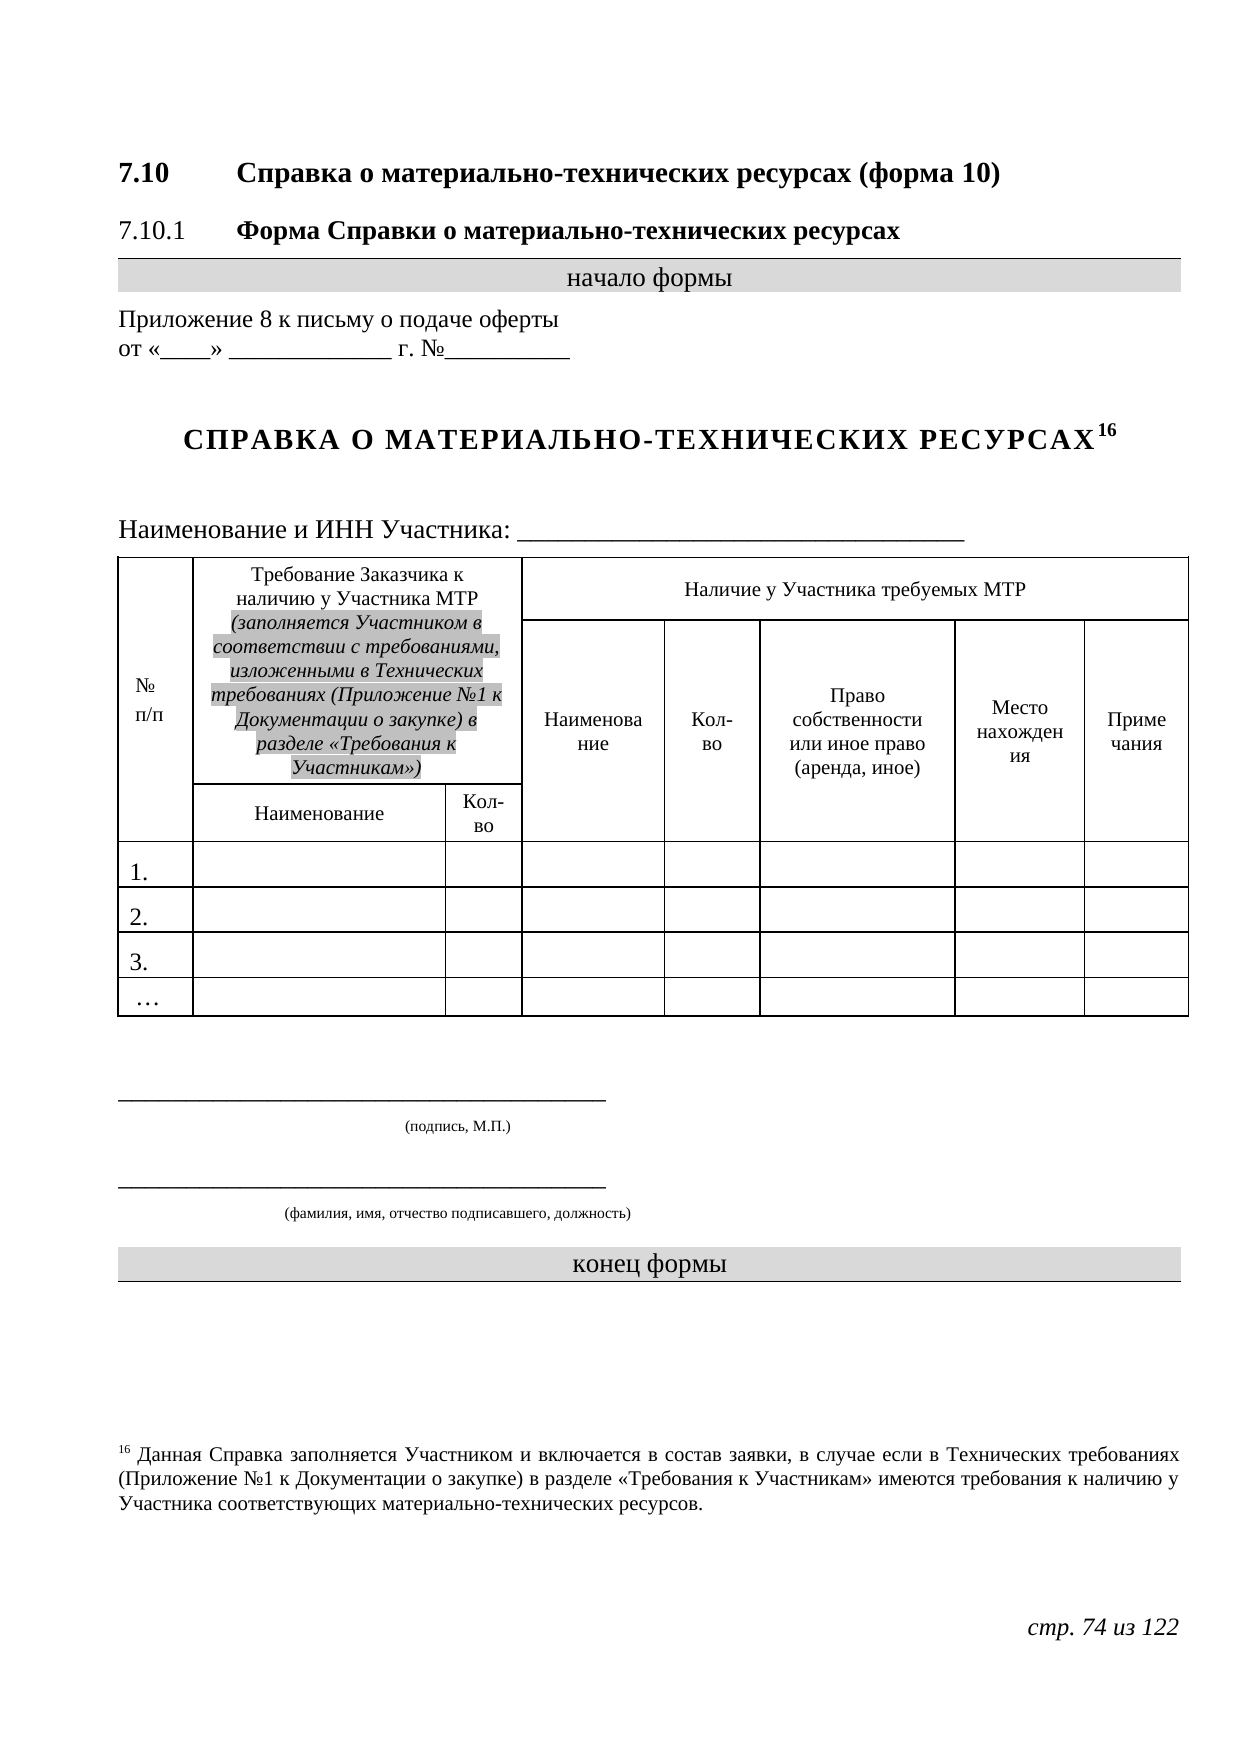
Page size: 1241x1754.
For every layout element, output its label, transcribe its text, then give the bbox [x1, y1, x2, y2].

text (фамилия, имя, отчество подписавшего, должность) [118, 1204, 797, 1235]
text Наименование и ИНН Участника: _________________________________ [118, 513, 1181, 544]
table_cell [956, 888, 1084, 931]
table_cell [194, 933, 445, 976]
table_header Требование Заказчика к наличию у Участника МТР (заполняется Участником в соответствии с требованиями, изложенными в Технических требованиях (Приложение №1 к Документации о закупке) в разделе «Требования к Участникам») [194, 558, 521, 783]
table_cell [761, 888, 954, 931]
text Форма Справки о материально-технических ресурсах [118, 214, 1181, 245]
text ____________________________________ [118, 1160, 1181, 1191]
table_cell [956, 933, 1084, 976]
table_cell [119, 933, 192, 976]
table_cell [665, 888, 759, 931]
table_cell [1085, 888, 1188, 931]
table_cell Право собственности или иное право (аренда, иное) [761, 621, 954, 841]
text начало формы [118, 259, 1181, 292]
table_cell [1085, 978, 1188, 1015]
table_cell [1085, 842, 1188, 886]
text Справка о материально-технических ресурсах [118, 418, 1181, 457]
table_cell [665, 978, 759, 1015]
subtitle Справка о материально-технических ресурсах (форма 10) [118, 156, 1181, 189]
table_cell Кол-во [665, 621, 759, 841]
table_header № п/п [119, 558, 192, 841]
table_cell [523, 978, 664, 1015]
table_cell Место нахождения [956, 621, 1084, 841]
table_cell [446, 978, 521, 1015]
text конец формы [118, 1247, 1181, 1281]
table_cell [523, 933, 664, 976]
table_cell [194, 888, 445, 931]
table_cell … [119, 978, 192, 1015]
table_cell Наименование [194, 785, 445, 841]
table_cell [119, 842, 192, 886]
table_cell Кол-во [446, 785, 521, 841]
table_cell [194, 842, 445, 886]
table_cell [523, 888, 664, 931]
table_header Наличие у Участника требуемых МТР [523, 558, 1188, 619]
table_cell [446, 842, 521, 886]
table_cell [956, 842, 1084, 886]
table_cell [119, 888, 192, 931]
table_cell [523, 842, 664, 886]
table_cell [761, 842, 954, 886]
text Приложение 8 к письму о подаче оферты от «____» _____________ г. №__________ [118, 304, 1181, 362]
table_cell [956, 978, 1084, 1015]
table_cell [1085, 933, 1188, 976]
text ____________________________________ [118, 1073, 1181, 1104]
table_cell [446, 888, 521, 931]
table_cell [665, 933, 759, 976]
table_cell [446, 933, 521, 976]
text (подпись, М.П.) [118, 1116, 797, 1148]
table_cell [761, 978, 954, 1015]
table_cell [194, 978, 445, 1015]
table_cell [665, 842, 759, 886]
table_cell [761, 933, 954, 976]
table_cell Примечания [1085, 621, 1188, 841]
table_cell Наименование [523, 621, 664, 841]
